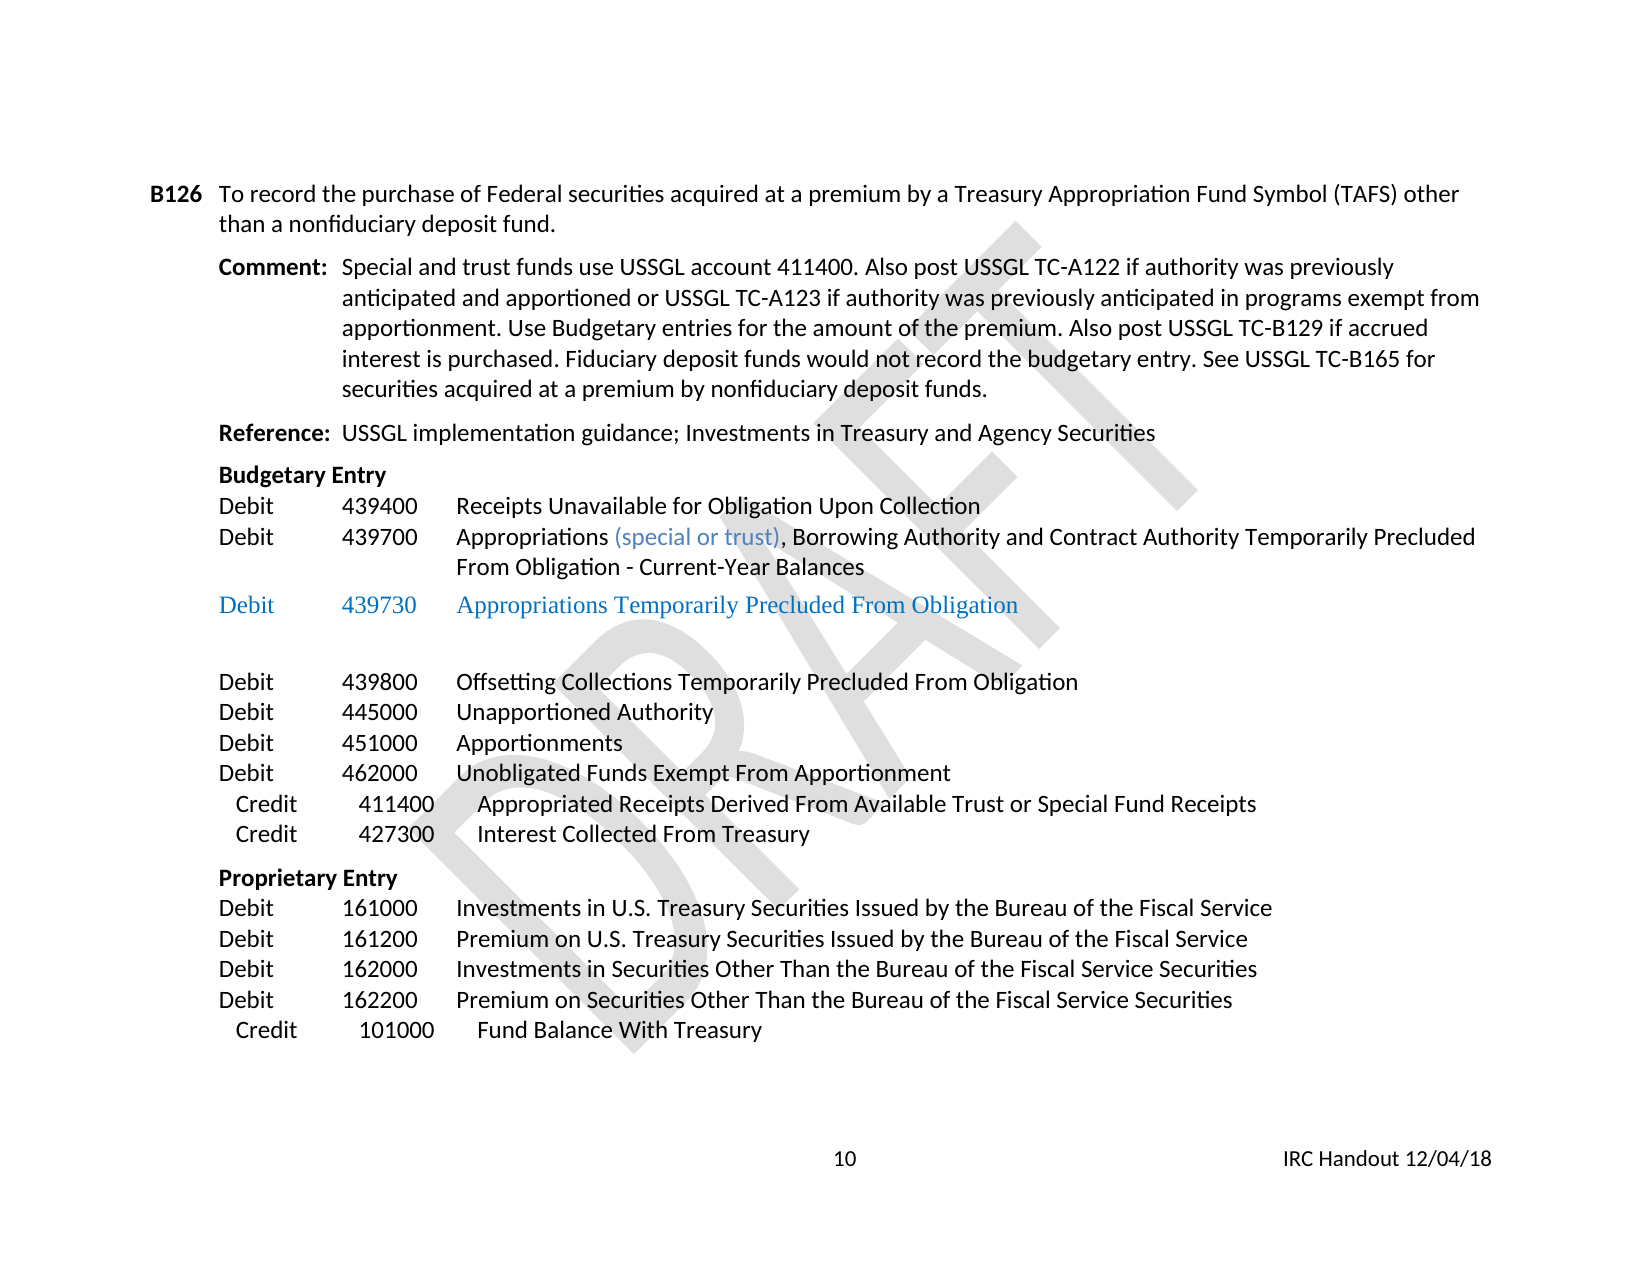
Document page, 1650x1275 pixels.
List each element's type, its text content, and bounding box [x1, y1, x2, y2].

text Debit 161200 Premium on U.S. Treasury Securities Issued by the Bureau of the Fiscal Service [150, 923, 1500, 953]
text Credit 101000 Fund Balance With Treasury [150, 1014, 1500, 1045]
text Debit 451000 Apportionments [150, 727, 1500, 758]
text Debit 445000 Unapportioned Authority [150, 697, 1500, 727]
text Budgetary Entry [150, 460, 1500, 490]
text Debit 162000 Investments in Securities Other Than the Bureau of the Fiscal Service Securities [150, 953, 1500, 984]
text Credit 411400 Appropriated Receipts Derived From Available Trust or Special Fund Receipts [150, 788, 1500, 819]
text Comment: Special and trust funds use USSGL account 411400. Also post USSGL TC-A122 if authority was previously anticipated and apportioned or USSGL TC-A123 if authority was previously anticipated in programs exempt from apportionment. Use Budgetary entries for the amount of the premium. Also post USSGL TC-B129 if accrued interest is purchased. Fiduciary deposit funds would not record the budgetary entry. See USSGL TC-B165 for securities acquired at a premium by nonfiduciary deposit funds. [150, 252, 1500, 404]
text Reference: USSGL implementation guidance; Investments in Treasury and Agency Securities [150, 417, 1500, 447]
text Debit 439700 Appropriations (special or trust), Borrowing Authority and Contract Authority Temporarily Precluded From Obligation - Current-Year Balances [150, 521, 1500, 582]
text Debit 161000 Investments in U.S. Treasury Securities Issued by the Bureau of the Fiscal Service [150, 892, 1500, 923]
text B126 To record the purchase of Federal securities acquired at a premium by a Treasury Appropriation Fund Symbol (TAFS) other than a nonfiduciary deposit fund. [150, 178, 1500, 239]
text Debit 162200 Premium on Securities Other Than the Bureau of the Fiscal Service Securities [150, 984, 1500, 1014]
text Debit 439730 Appropriations Temporarily Precluded From Obligation [150, 590, 1500, 619]
text Debit 462000 Unobligated Funds Exempt From Apportionment [150, 758, 1500, 788]
text Proprietary Entry [150, 862, 1500, 892]
text Debit 439400 Receipts Unavailable for Obligation Upon Collection [150, 490, 1500, 521]
text Credit 427300 Interest Collected From Treasury [150, 819, 1500, 849]
text Debit 439800 Offsetting Collections Temporarily Precluded From Obligation [150, 666, 1500, 697]
